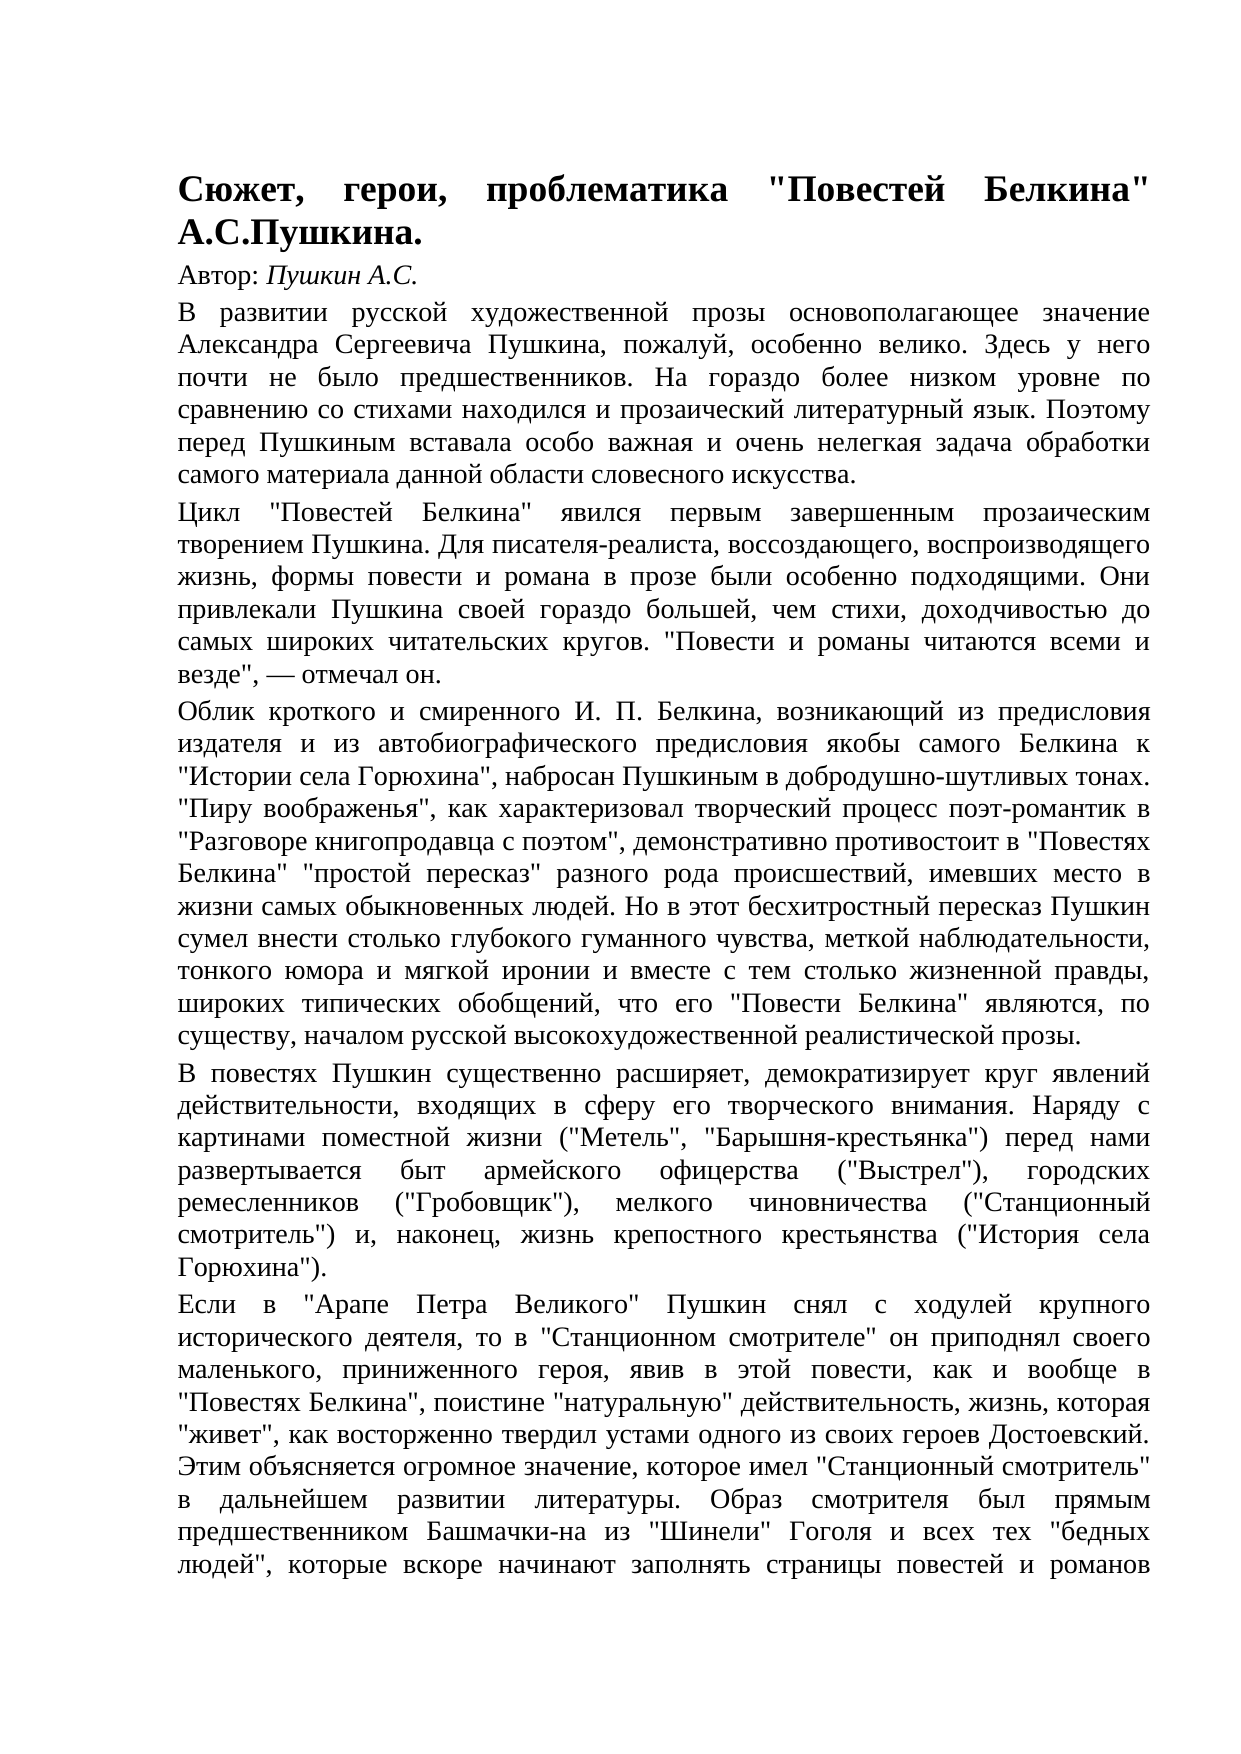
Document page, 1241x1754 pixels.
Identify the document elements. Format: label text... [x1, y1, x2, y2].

text Облик кроткого и смиренного И. П. Белкина, возникающий из предисловия издателя и из автобиографического предисловия якобы самого Белкина к "Истории села Горюхина", набросан Пушкиным в добродушно-шутливых тонах. "Пиру воображенья", как характеризовал творческий процесс поэт-романтик в "Разговоре книгопродавца с поэтом", демонстративно противостоит в "Повестях Белкина" "простой пересказ" разного рода происшествий, имевших место в жизни самых обыкновенных людей. Но в этот бесхитростный пересказ Пушкин сумел внести столько глубокого гуманного чувства, меткой наблюдательности, тонкого юмора и мягкой иронии и вместе с тем столько жизненной правды, широких типических обобщений, что его "Повести Белкина" являются, по существу, началом русской высокохудожественной реалистической прозы. [177, 694, 1152, 1051]
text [177, 1287, 1152, 1579]
text В развитии русской художественной прозы основополагающее значение Александра Сергеевича Пушкина, пожалуй, особенно велико. Здесь у него почти не было предшественников. На гораздо более низком уровне по сравнению со стихами находился и прозаический литературный язык. Поэтому перед Пушкиным вставала особо важная и очень нелегкая задача обработки самого материала данной области словесного искусства. [177, 295, 1152, 489]
text Автор: Пушкин А.С. [177, 258, 1152, 290]
text Цикл "Повестей Белкина" явился первым завершенным прозаическим творением Пушкина. Для писателя-реалиста, воссоздающего, воспроизводящего жизнь, формы повести и романа в прозе были особенно подходящими. Они привлекали Пушкина своей гораздо большей, чем стихи, доходчивостью до самых широких читательских кругов. "Повести и романы читаются всеми и везде", — отмечал он. [177, 495, 1152, 689]
text В повестях Пушкин существенно расширяет, демократизирует круг явлений действительности, входящих в сферу его творческого внимания. Наряду с картинами поместной жизни ("Метель", "Барышня-крестьянка") перед нами развертывается быт армейского офицерства ("Выстрел"), городских ремесленников ("Гробовщик"), мелкого чиновничества ("Станционный смотритель") и, наконец, жизнь крепостного крестьянства ("История села Горюхина"). [177, 1056, 1152, 1282]
subtitle Сюжет, герои, проблематика "Повестей Белкина" А.С.Пушкина. [177, 166, 1152, 253]
